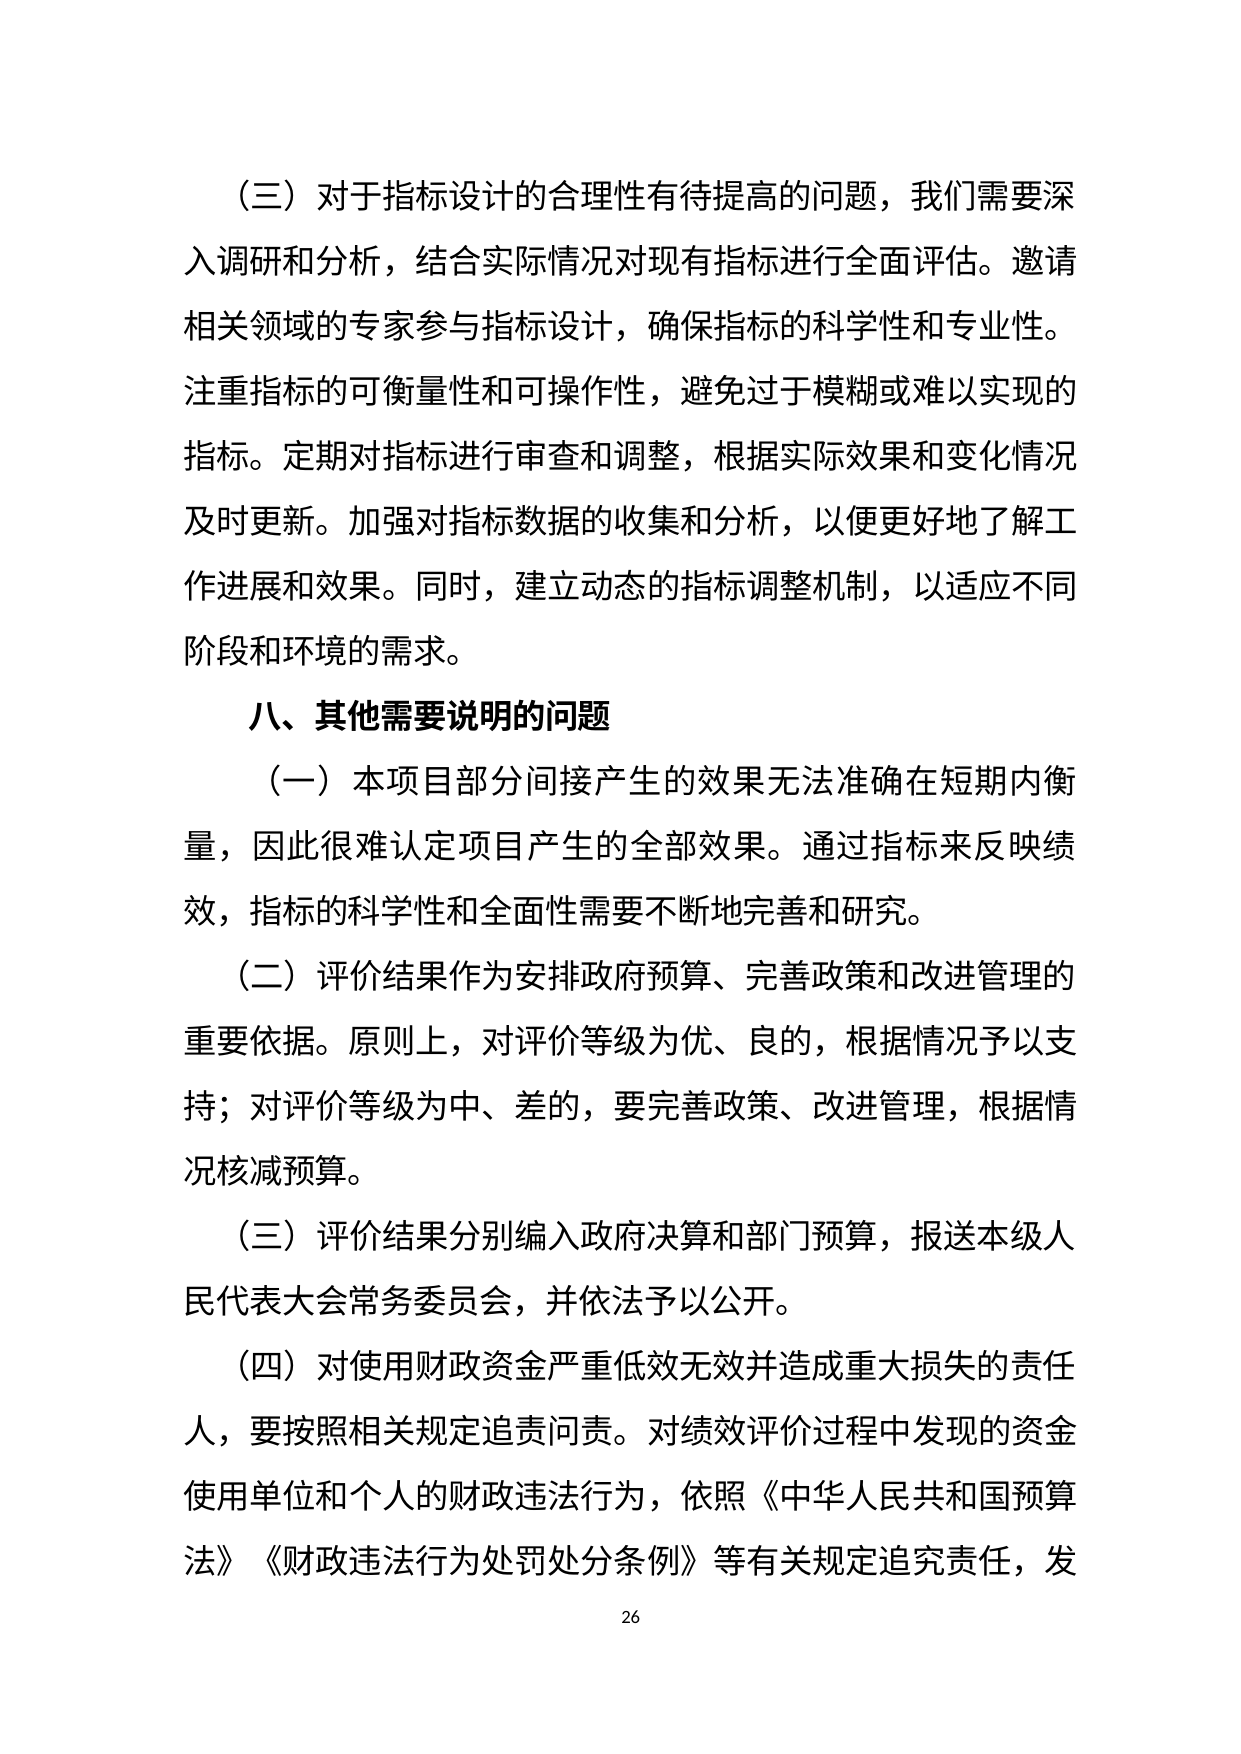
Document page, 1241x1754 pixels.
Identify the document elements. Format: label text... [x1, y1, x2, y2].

text 八、其他需要说明的问题 [183, 682, 1078, 747]
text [183, 747, 1078, 1592]
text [183, 162, 1078, 682]
